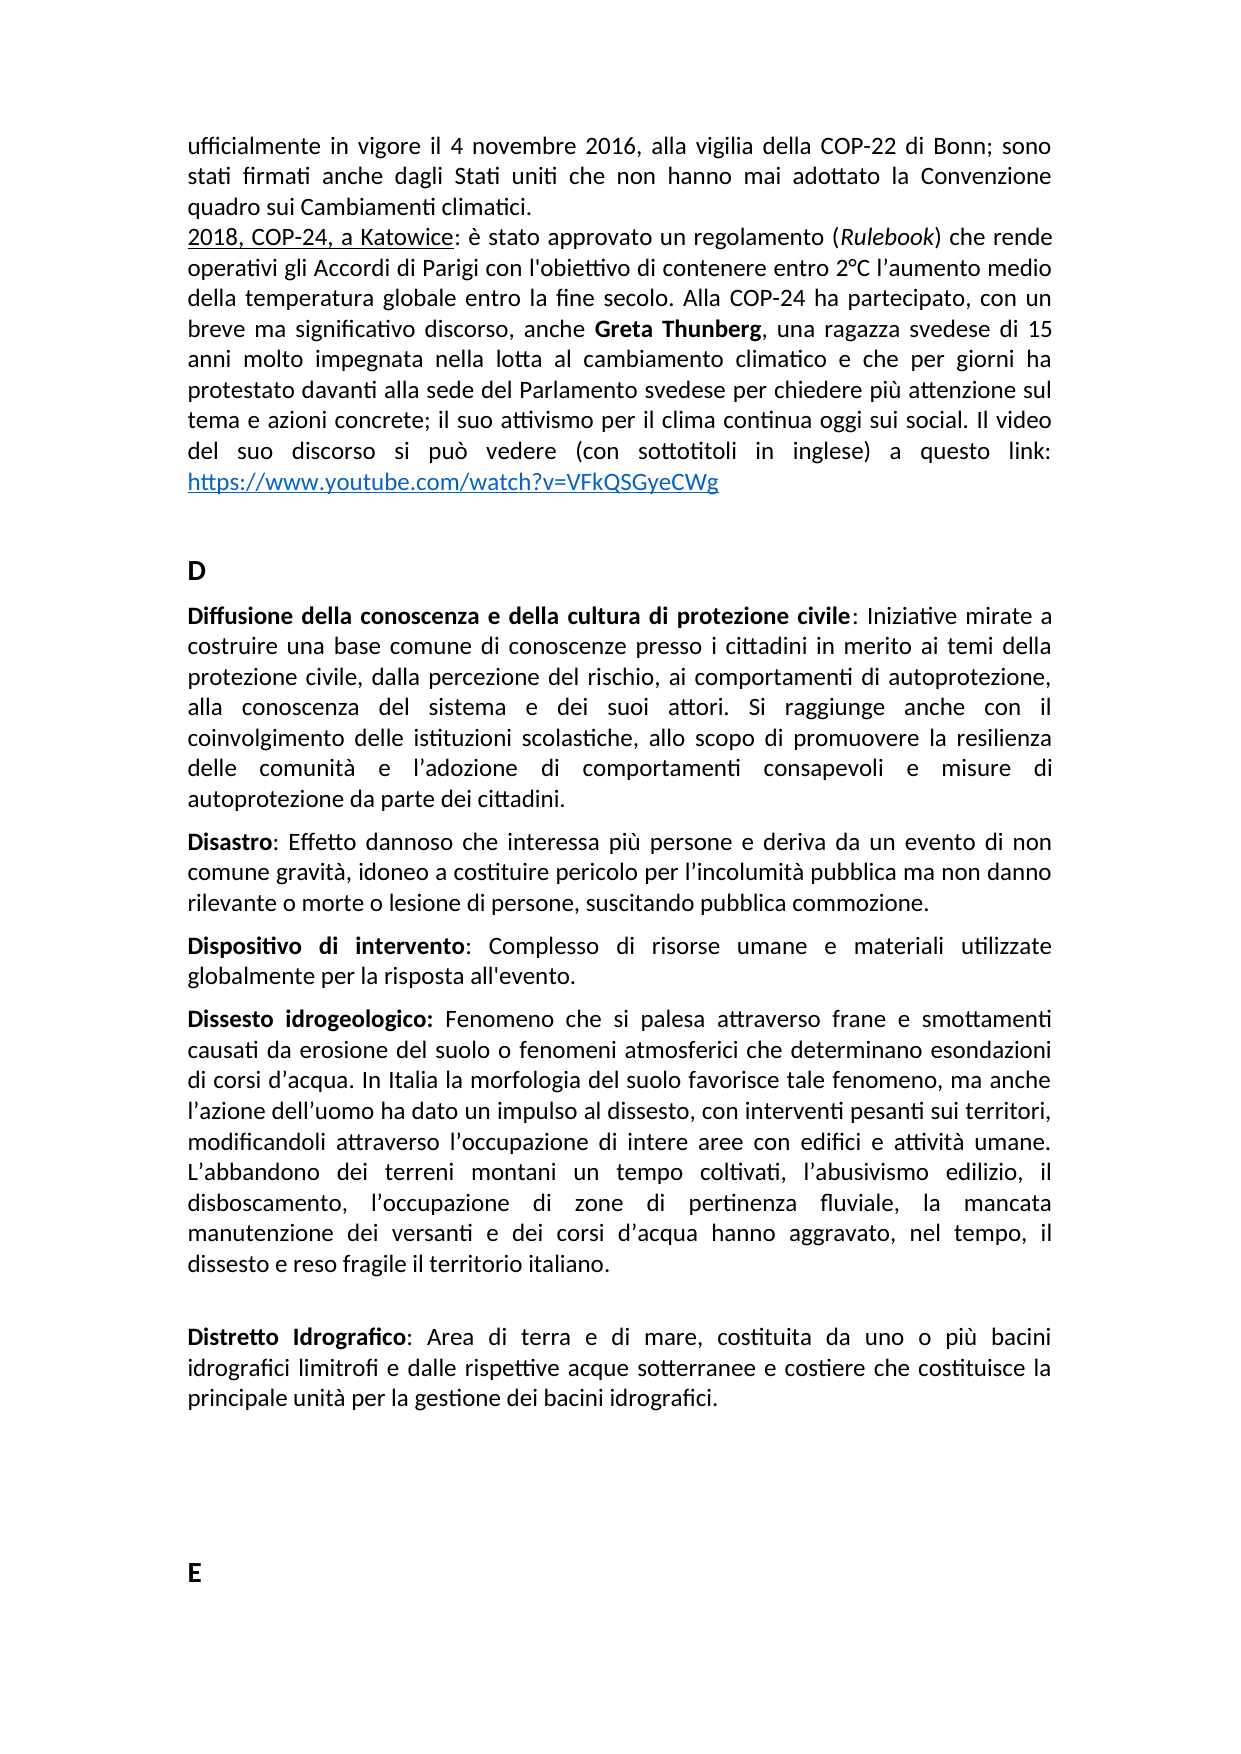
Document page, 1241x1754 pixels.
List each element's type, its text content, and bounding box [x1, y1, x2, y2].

text D [187, 552, 1053, 587]
text Dissesto idrogeologico: Fenomeno che si palesa attraverso frane e smottamenti causati da erosione del suolo o fenomeni atmosferici che determinano esondazioni di corsi d’acqua. In Italia la morfologia del suolo favorisce tale fenomeno, ma anche l’azione dell’uomo ha dato un impulso al dissesto, con interventi pesanti sui territori, modificandoli attraverso l’occupazione di intere aree con edifici e attività umane. L’abbandono dei terreni montani un tempo coltivati, l’abusivismo edilizio, il disboscamento, l’occupazione di zone di pertinenza fluviale, la mancata manutenzione dei versanti e dei corsi d’acqua hanno aggravato, nel tempo, il dissesto e reso fragile il territorio italiano. [187, 1003, 1053, 1278]
text Diffusione della conoscenza e della cultura di protezione civile: Iniziative mirate a costruire una base comune di conoscenze presso i cittadini in merito ai temi della protezione civile, dalla percezione del rischio, ai comportamenti di autoprotezione, alla conoscenza del sistema e dei suoi attori. Si raggiunge anche con il coinvolgimento delle istituzioni scolastiche, allo scopo di promuovere la resilienza delle comunità e l’adozione di comportamenti consapevoli e misure di autoprotezione da parte dei cittadini. [187, 600, 1053, 813]
text Disastro: Effetto dannoso che interessa più persone e deriva da un evento di non comune gravità, idoneo a costituire pericolo per l’incolumità pubblica ma non danno rilevante o morte o lesione di persone, suscitando pubblica commozione. [187, 826, 1053, 917]
text E [187, 1554, 1053, 1590]
text Dispositivo di intervento: Complesso di risorse umane e materiali utilizzate globalmente per la risposta all'evento. [187, 930, 1053, 991]
text Distretto Idrografico: Area di terra e di mare, costituita da uno o più bacini idrografici limitrofi e dalle rispettive acque sotterranee e costiere che costituisce la principale unità per la gestione dei bacini idrografici. [187, 1321, 1053, 1413]
text 2018, COP-24, a Katowice: è stato approvato un regolamento (Rulebook) che rende operativi gli Accordi di Parigi con l'obiettivo di contenere entro 2°C l’aumento medio della temperatura globale entro la fine secolo. Alla COP-24 ha partecipato, con un breve ma significativo discorso, anche Greta Thunberg, una ragazza svedese di 15 anni molto impegnata nella lotta al cambiamento climatico e che per giorni ha protestato davanti alla sede del Parlamento svedese per chiedere più attenzione sul tema e azioni concrete; il suo attivismo per il clima continua oggi sui social. Il video del suo discorso si può vedere (con sottotitoli in inglese) a questo link: https://www.youtube.com/watch?v=VFkQSGyeCWg [187, 221, 1053, 496]
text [187, 130, 1053, 221]
